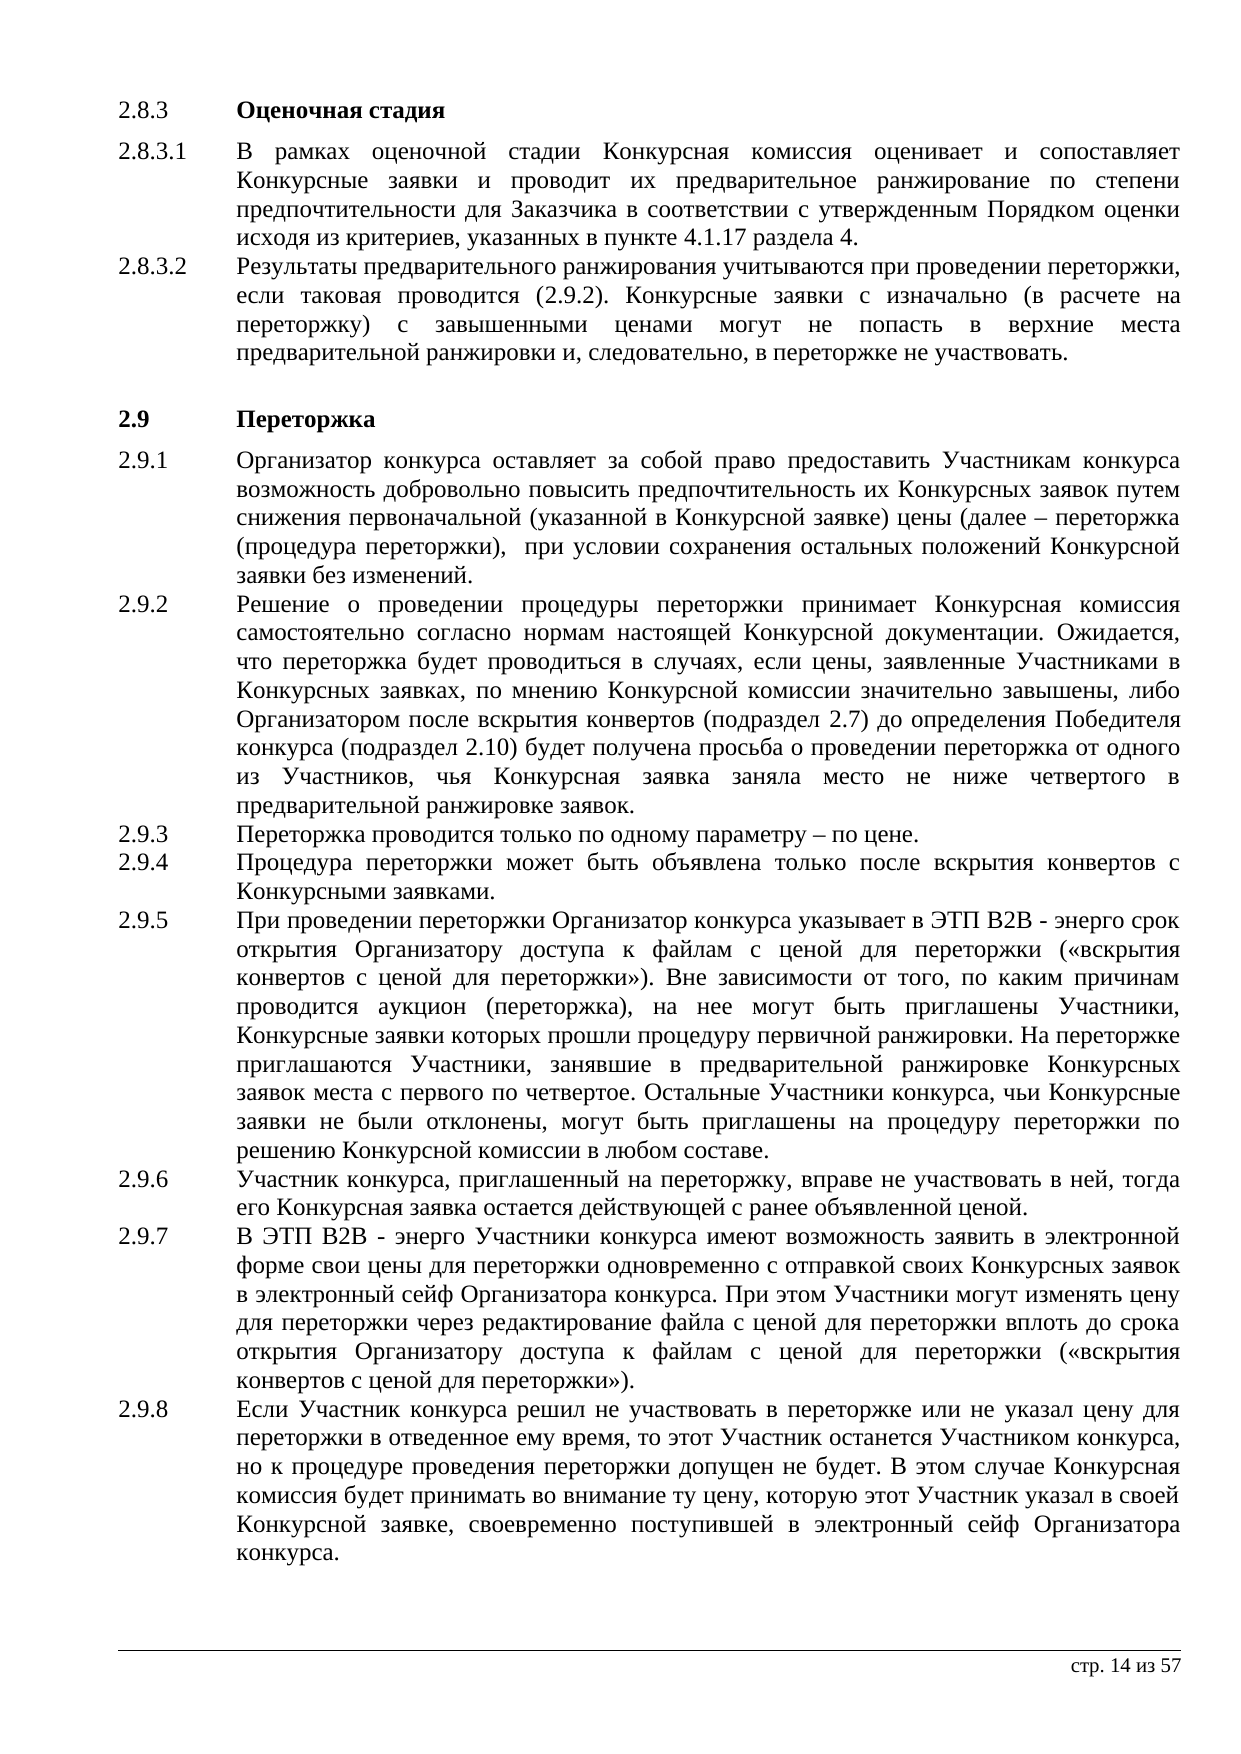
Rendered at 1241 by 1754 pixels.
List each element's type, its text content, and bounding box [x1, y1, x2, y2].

list При проведении переторжки Организатор конкурса указывает в ЭТП В2В - энерго срок открытия Организатору доступа к файлам с ценой для переторжки («вскрытия конвертов с ценой для переторжки»). Вне зависимости от того, по каким причинам проводится аукцион (переторжка), на нее могут быть приглашены Участники, Конкурсные заявки которых прошли процедуру первичной ранжировки. На переторжке приглашаются Участники, занявшие в предварительной ранжировке Конкурсных заявок места с первого по четвертое. Остальные Участники конкурса, чьи Конкурсные заявки не были отклонены, могут быть приглашены на процедуру переторжки по решению Конкурсной комиссии в любом составе. [118, 905, 1181, 1164]
list Организатор конкурса оставляет за собой право предоставить Участникам конкурса возможность добровольно повысить предпочтительность их Конкурсных заявок путем снижения первоначальной (указанной в Конкурсной заявке) цены (далее – переторжка (процедура переторжки), при условии сохранения остальных положений Конкурсной заявки без изменений. [118, 445, 1181, 589]
list Оценочная стадия [118, 95, 1181, 124]
list Переторжка проводится только по одному параметру – по цене. [118, 819, 1181, 847]
list В ЭТП В2В - энерго Участники конкурса имеют возможность заявить в электронной форме свои цены для переторжки одновременно с отправкой своих Конкурсных заявок в электронный сейф Организатора конкурса. При этом Участники могут изменять цену для переторжки через редактирование файла с ценой для переторжки вплоть до срока открытия Организатору доступа к файлам с ценой для переторжки («вскрытия конвертов с ценой для переторжки»). [118, 1221, 1181, 1394]
subtitle Переторжка [118, 404, 1181, 432]
list Процедура переторжки может быть объявлена только после вскрытия конвертов с Конкурсными заявками. [118, 847, 1181, 905]
list Участник конкурса, приглашенный на переторжку, вправе не участвовать в ней, тогда его Конкурсная заявка остается действующей с ранее объявленной ценой. [118, 1164, 1181, 1221]
list Если Участник конкурса решил не участвовать в переторжке или не указал цену для переторжки в отведенное ему время, то этот Участник останется Участником конкурса, но к процедуре проведения переторжки допущен не будет. В этом случае Конкурсная комиссия будет принимать во внимание ту цену, которую этот Участник указал в своей Конкурсной заявке, своевременно поступившей в электронный сейф Организатора конкурса. [118, 1394, 1181, 1566]
